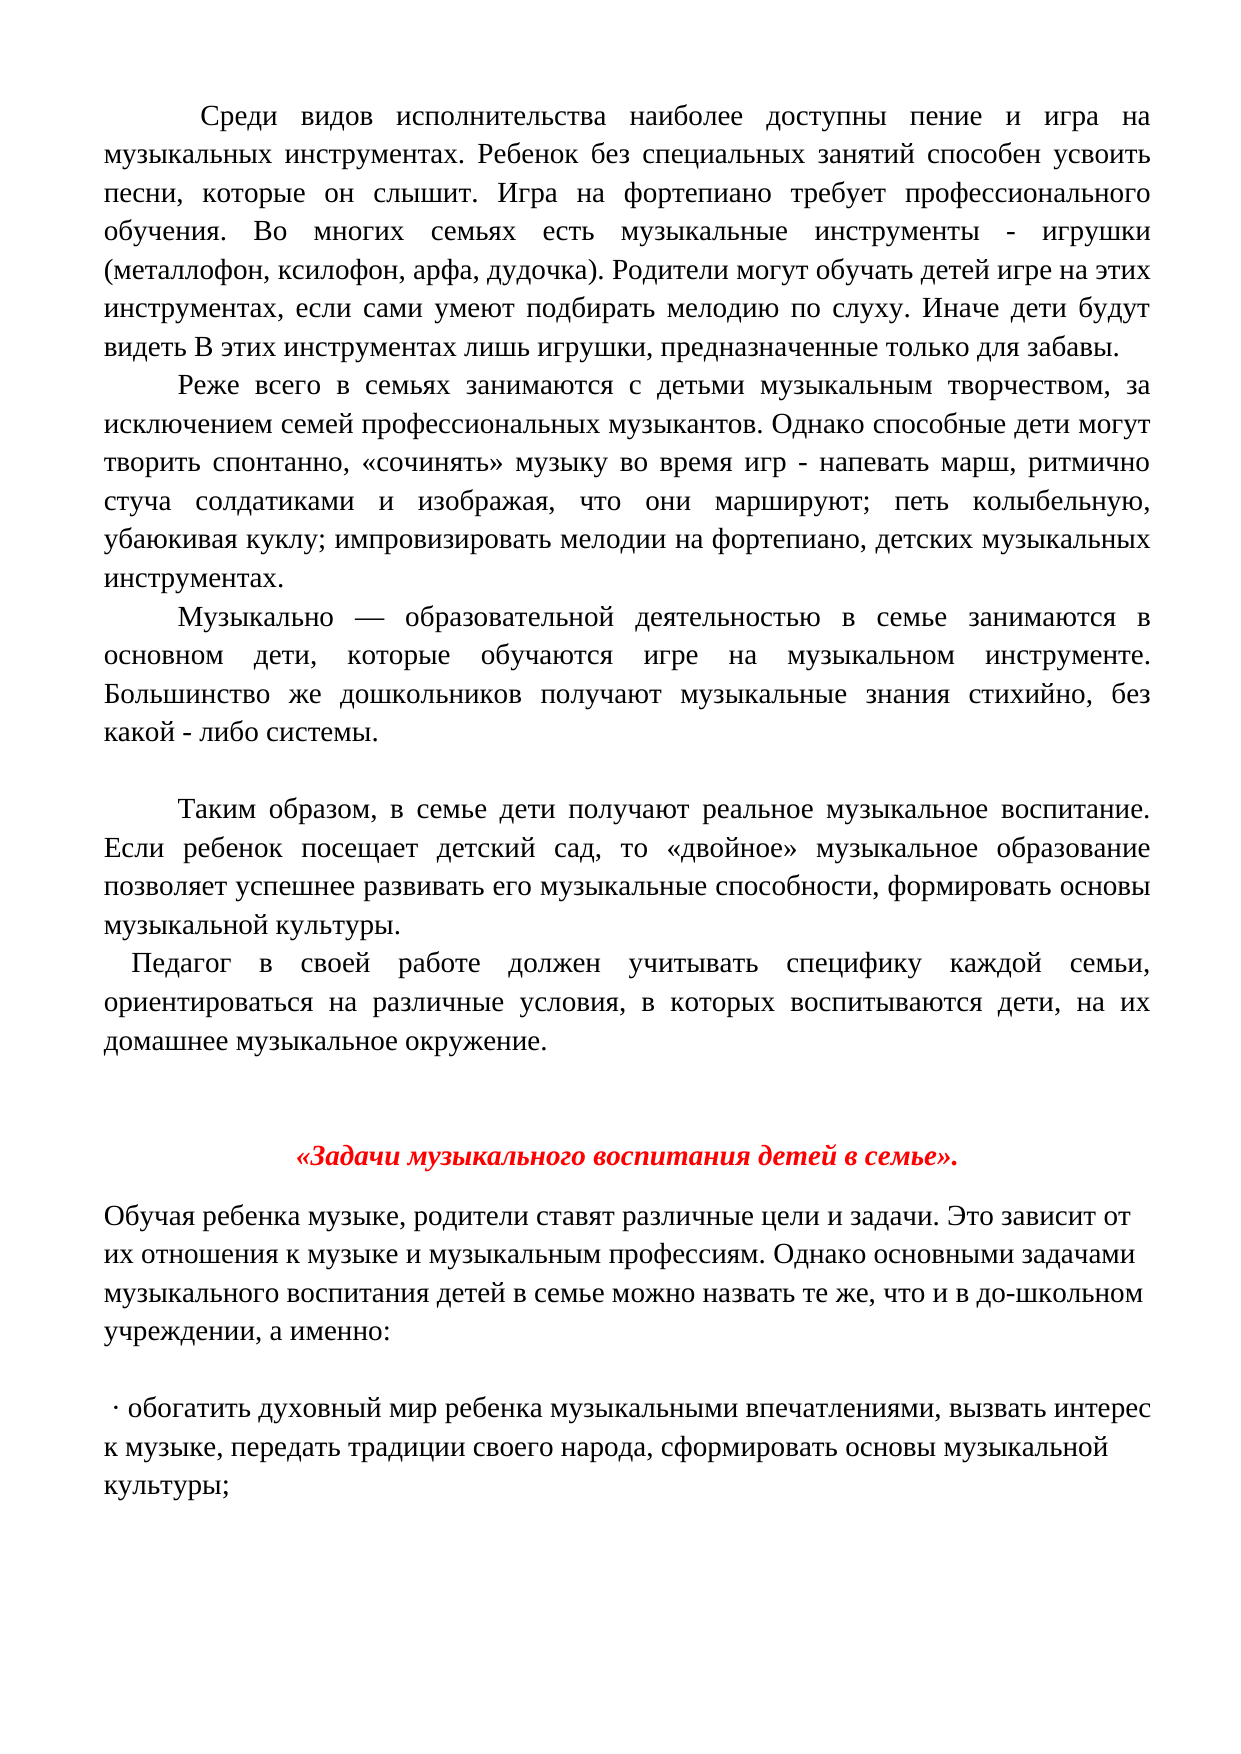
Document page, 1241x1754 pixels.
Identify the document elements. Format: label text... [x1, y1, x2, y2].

text Среди видов исполнительства наиболее доступны пение и игра на музыкальных инструментах. Ребенок без специальных занятий способен усвоить песни, которые он слышит. Игра на фортепиано требует профессионального обучения. Во многих семьях есть музыкальные инструменты - игрушки (металлофон, ксилофон, арфа, дудочка). Родители могут обучать детей игре на этих инструментах, если сами умеют подбирать мелодию по слyxy. Иначе дети будут видеть В этих инструментах лишь игрушки, предназначенные только для забавы. [103, 98, 1152, 362]
text Реже всего в семьях занимаются с детьми музыкальным творчеством, за исключением семей профессиональных музыкантов. Однако способные дети могут творить спонтанно, «сочинять» музыку во время игр - напевать марш, ритмично стуча солдатиками и изображая, что они маршируют; петь колыбельную, убаюкивая куклу; импровизировать мелодии на фортепиано, детских музыкальных инструментах. [103, 367, 1152, 594]
text «Задачи музыкального воспитания детей в семье». [103, 1138, 1152, 1172]
text Обучая ребенка музыке, родители ставят различные цели и задачи. Это зависит от их отношения к музыке и музыкальным профессиям. Однако основными задачами музыкального воспитания детей в семье можно назвать те же, что и в до-школьном учреждении, а именно: [103, 1198, 1152, 1347]
text · обогатить духовный мир ребенка музыкальными впечатлениями, вызвать интерес к музыке, передать традиции своего народа, сформировать основы музыкальной культуры; [103, 1390, 1152, 1501]
text Педагог в своей работе должен учитывать специфику каждой семьи, ориентироваться на различные условия, в которых воспитываются дети, на их домашнее музыкальное окружение. [103, 946, 1152, 1056]
text Таким образом, в семье дети получают реальное музыкальное воспитание. Если ребенок посещает детский сад, то «двойное» музыкальное образование позволяет успешнее развивать его музыкальные способности, формировать основы музыкальной культуры. [103, 791, 1152, 941]
text Музыкально — образовательной деятельностью в семье занимаются в основном дети, которые обучаются игре на музыкальном инструменте. Большинство же дошкольников получают музыкальные знания стихийно, без какой - либо системы. [103, 599, 1152, 748]
